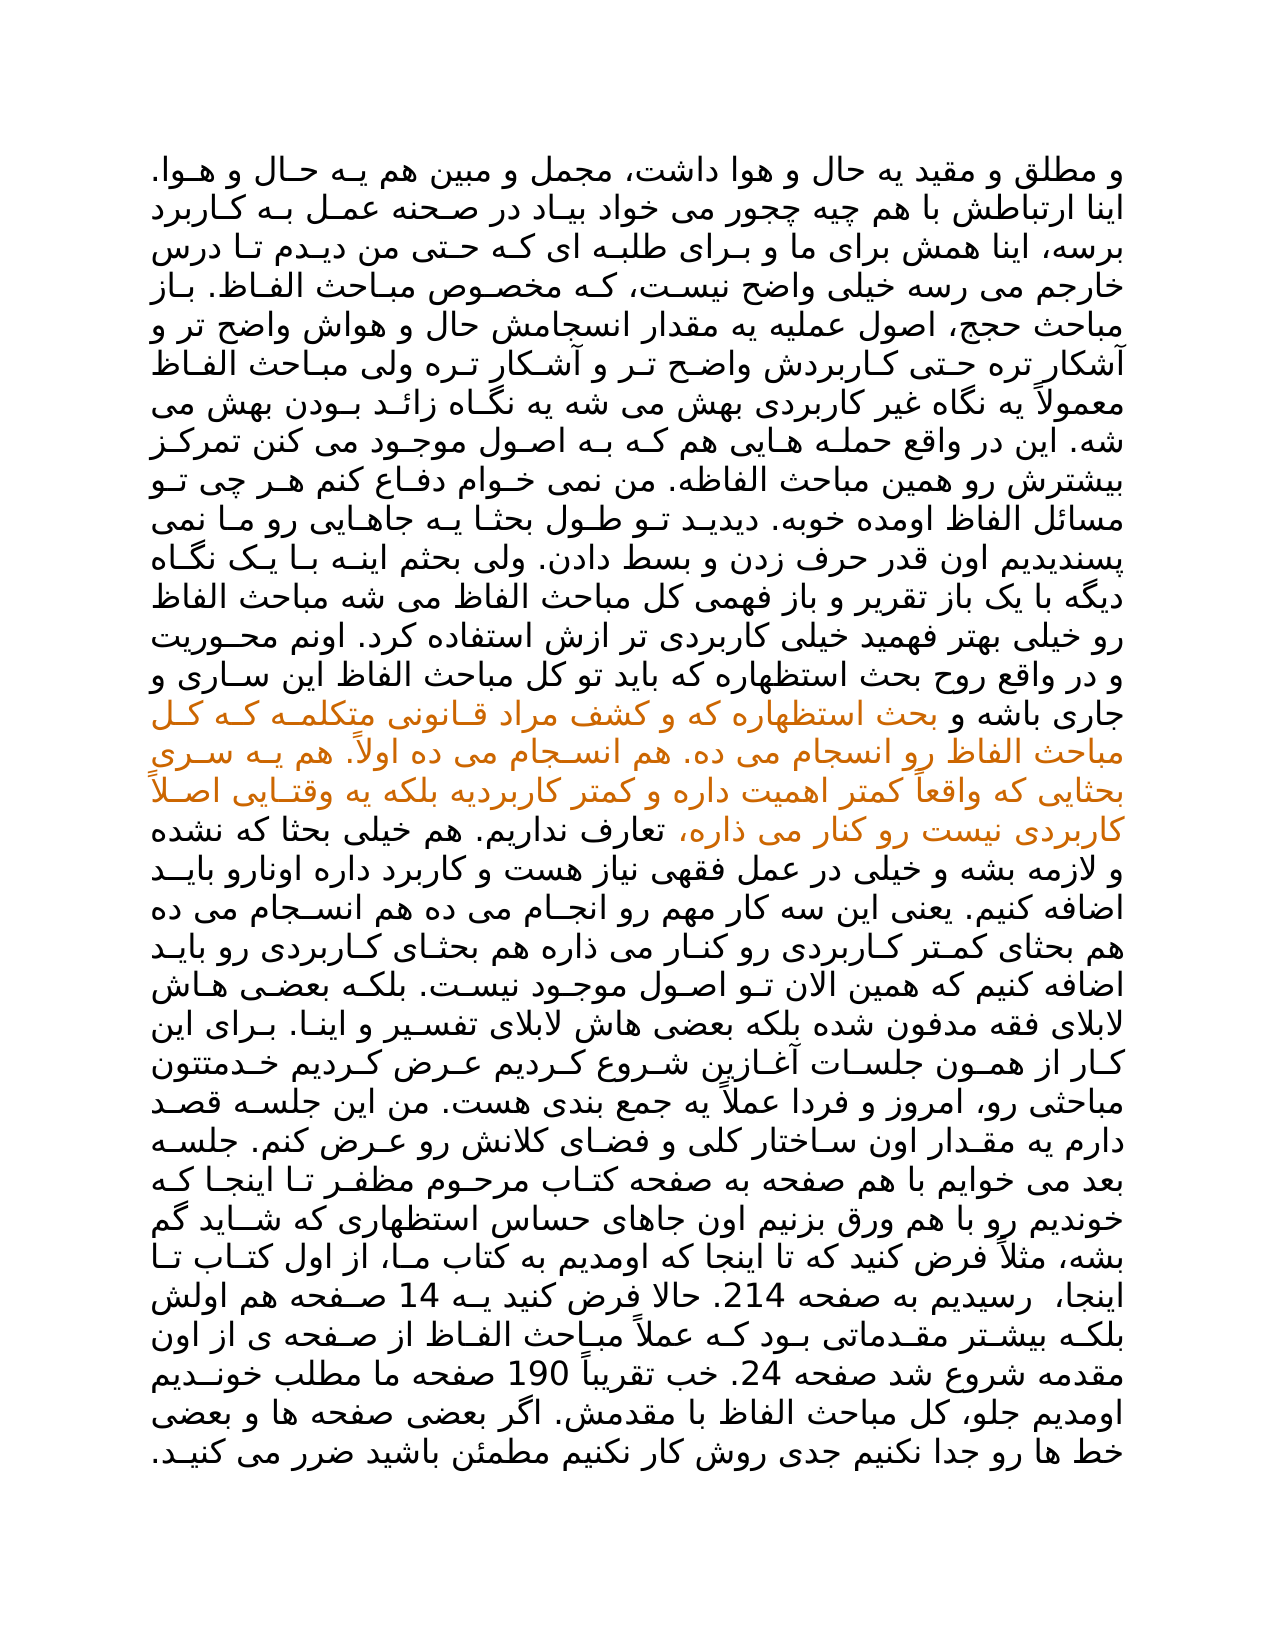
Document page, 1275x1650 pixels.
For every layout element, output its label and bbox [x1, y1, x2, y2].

text [150, 150, 1125, 1471]
